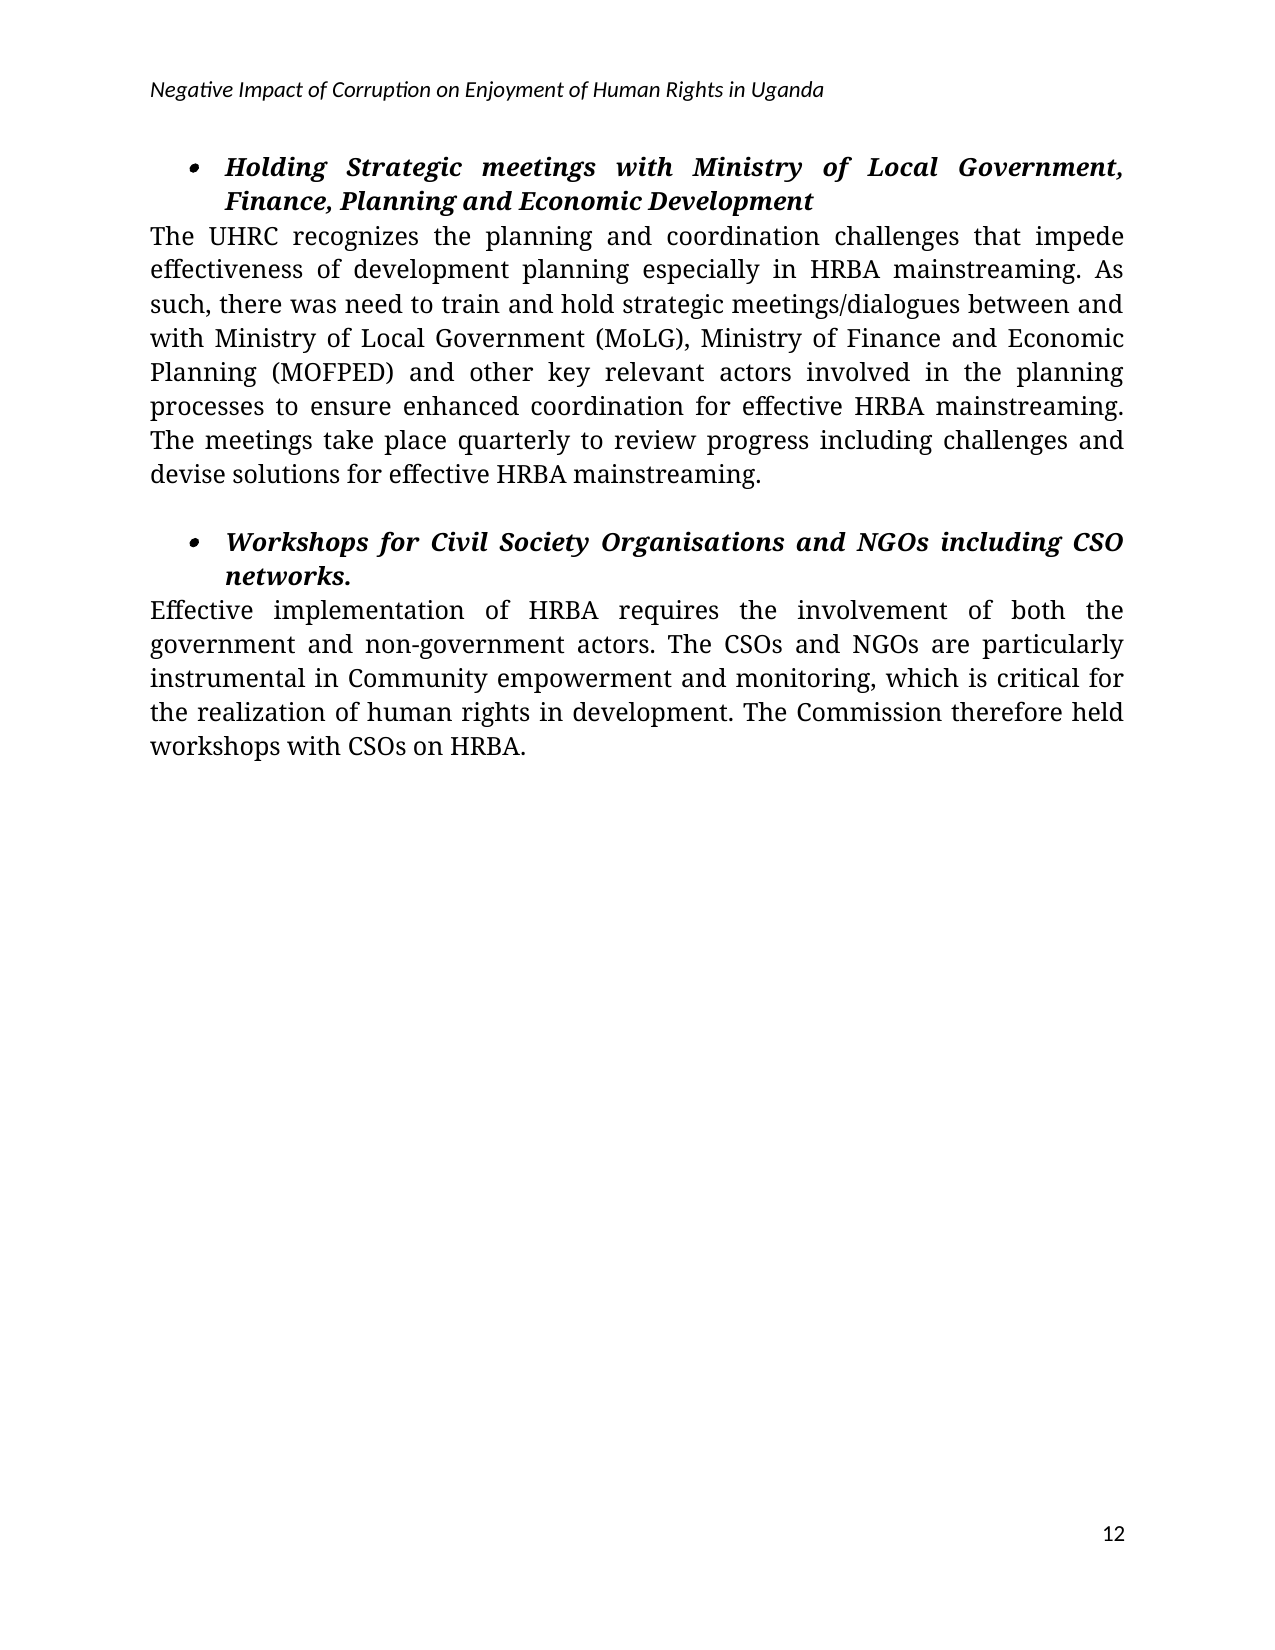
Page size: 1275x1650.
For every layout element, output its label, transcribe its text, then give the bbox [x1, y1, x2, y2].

list Workshops for Civil Society Organisations and NGOs including CSO networks. [187, 525, 1125, 593]
list Holding Strategic meetings with Ministry of Local Government, Finance, Planning and Economic Development [187, 150, 1125, 218]
text The UHRC recognizes the planning and coordination challenges that impede effectiveness of development planning especially in HRBA mainstreaming. As such, there was need to train and hold strategic meetings/dialogues between and with Ministry of Local Government (MoLG), Ministry of Finance and Economic Planning (MOFPED) and other key relevant actors involved in the planning processes to ensure enhanced coordination for effective HRBA mainstreaming. The meetings take place quarterly to review progress including challenges and devise solutions for effective HRBA mainstreaming. [150, 218, 1125, 491]
text Effective implementation of HRBA requires the involvement of both the government and non-government actors. The CSOs and NGOs are particularly instrumental in Community empowerment and monitoring, which is critical for the realization of human rights in development. The Commission therefore held workshops with CSOs on HRBA. [150, 593, 1125, 763]
